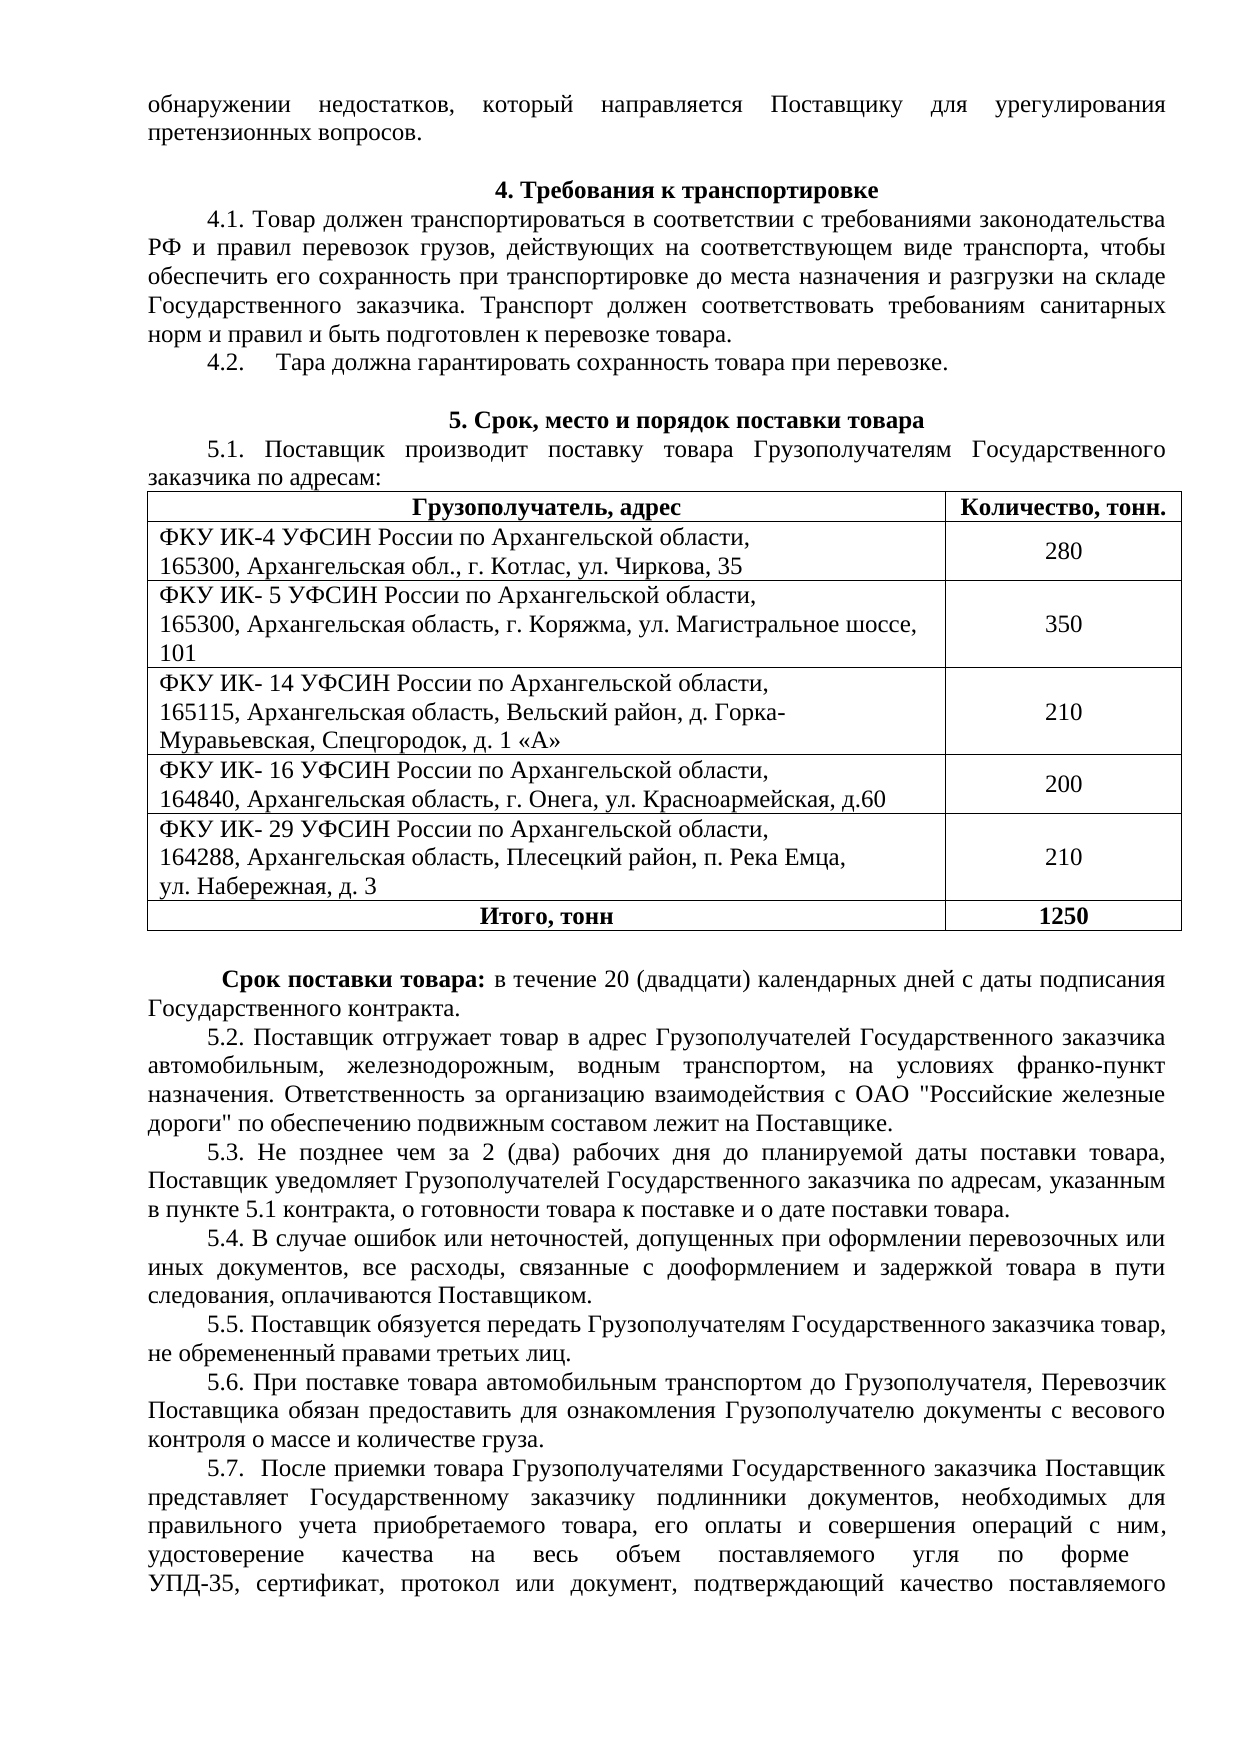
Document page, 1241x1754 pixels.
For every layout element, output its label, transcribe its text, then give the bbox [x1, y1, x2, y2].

table_cell 1250 [946, 901, 1181, 930]
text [148, 1453, 1167, 1597]
text Срок поставки товара: в течение 20 (двадцати) календарных дней с даты подписания Государственного контракта. [148, 964, 1167, 1022]
table_cell ФКУ ИК-4 УФСИН России по Архангельской области, 165300, Архангельская обл., г. Котлас, ул. Чиркова, 35 [148, 522, 945, 579]
text 5.3. Не позднее чем за 2 (два) рабочих дня до планируемой даты поставки товара, Поставщик уведомляет Грузополучателей Государственного заказчика по адресам, указанным в пункте 5.1 контракта, о готовности товара к поставке и о дате поставки товара. [148, 1137, 1167, 1223]
table_cell ФКУ ИК- 29 УФСИН России по Архангельской области, 164288, Архангельская область, Плесецкий район, п. Река Емца, ул. Набережная, д. 3 [148, 814, 945, 900]
table_cell ФКУ ИК- 5 УФСИН России по Архангельской области, 165300, Архангельская область, г. Коряжма, ул. Магистральное шоссе, 101 [148, 581, 945, 667]
table_cell 350 [946, 581, 1181, 667]
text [148, 89, 1167, 146]
table_header Грузополучатель, адрес [148, 492, 945, 521]
table_cell 200 [946, 755, 1181, 813]
table_cell 210 [946, 814, 1181, 900]
table_cell 280 [946, 522, 1181, 579]
text 5.2. Поставщик отгружает товар в адрес Грузополучателей Государственного заказчика автомобильным, железнодорожным, водным транспортом, на условиях франко-пункт назначения. Ответственность за организацию взаимодействия с ОАО "Российские железные дороги" по обеспечению подвижным составом лежит на Поставщике. [148, 1022, 1167, 1137]
text 4.2. Тара должна гарантировать сохранность товара при перевозке. [148, 347, 1167, 376]
text 5.4. В случае ошибок или неточностей, допущенных при оформлении перевозочных или иных документов, все расходы, связанные с дооформлением и задержкой товара в пути следования, оплачиваются Поставщиком. [148, 1223, 1167, 1309]
table_cell ФКУ ИК- 16 УФСИН России по Архангельской области, 164840, Архангельская область, г. Онега, ул. Красноармейская, д.60 [148, 755, 945, 813]
table_header Количество, тонн. [946, 492, 1181, 521]
table_cell ФКУ ИК- 14 УФСИН России по Архангельской области, 165115, Архангельская область, Вельский район, д. Горка-Муравьевская, Спецгородок, д. 1 «А» [148, 668, 945, 754]
text 5.1. Поставщик производит поставку товара Грузополучателям Государственного заказчика по адресам: [148, 434, 1167, 491]
text 4.1. Товар должен транспортироваться в соответствии с требованиями законодательства РФ и правил перевозок грузов, действующих на соответствующем виде транспорта, чтобы обеспечить его сохранность при транспортировке до места назначения и разгрузки на складе Государственного заказчика. Транспорт должен соответствовать требованиям санитарных норм и правил и быть подготовлен к перевозке товара. [148, 204, 1167, 347]
text 5.5. Поставщик обязуется передать Грузополучателям Государственного заказчика товар, не обремененный правами третьих лиц. [148, 1309, 1167, 1367]
table_cell 210 [946, 668, 1181, 754]
text 4. Требования к транспортировке [148, 175, 1167, 204]
text 5. Срок, место и порядок поставки товара [148, 405, 1167, 434]
table_cell Итого, тонн [148, 901, 945, 930]
text 5.6. При поставке товара автомобильным транспортом до Грузополучателя, Перевозчик Поставщика обязан предоставить для ознакомления Грузополучателю документы с весового контроля о массе и количестве груза. [148, 1367, 1167, 1453]
